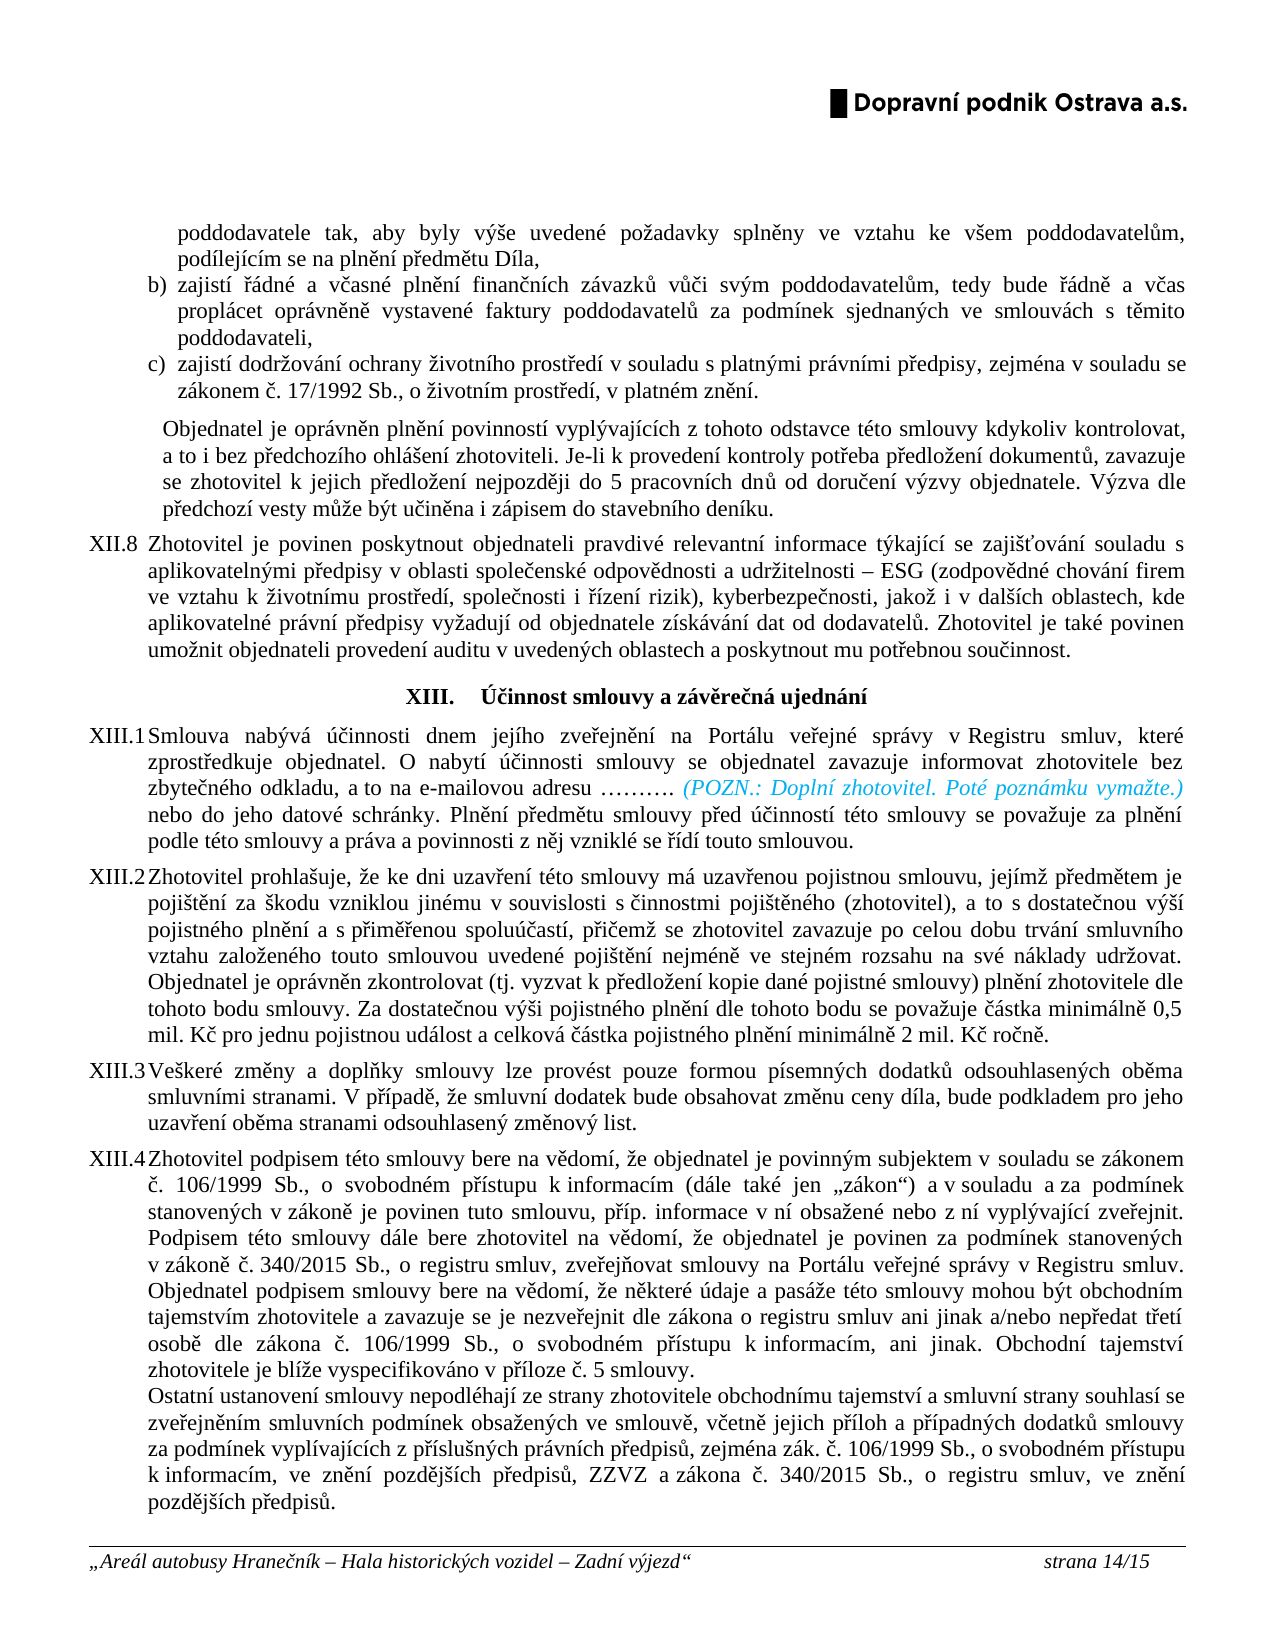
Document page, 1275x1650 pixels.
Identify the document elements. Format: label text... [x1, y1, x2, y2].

list Zhotovitel prohlašuje, že ke dni uzavření této smlouvy má uzavřenou pojistnou smlouvu, jejímž předmětem je pojištění za škodu vzniklou jinému v souvislosti s činnostmi pojištěného (zhotovitel), a to s dostatečnou výší pojistného plnění a s přiměřenou spoluúčastí, přičemž se zhotovitel zavazuje po celou dobu trvání smluvního vztahu založeného touto smlouvou uvedené pojištění nejméně ve stejném rozsahu na své náklady udržovat. Objednatel je oprávněn zkontrolovat (tj. vyzvat k předložení kopie dané pojistné smlouvy) plnění zhotovitele dle tohoto bodu smlouvy. Za dostatečnou výši pojistného plnění dle tohoto bodu se považuje částka minimálně 0,5 mil. Kč pro jednu pojistnou událost a celková částka pojistného plnění minimálně 2 mil. Kč ročně. [89, 863, 1184, 1047]
list Zhotovitel podpisem této smlouvy bere na vědomí, že objednatel je povinným subjektem v souladu se zákonem č. 106/1999 Sb., o svobodném přístupu k informacím (dále také jen „zákon“) a v souladu a za podmínek stanovených v zákoně je povinen tuto smlouvu, příp. informace v ní obsažené nebo z ní vyplývající zveřejnit. Podpisem této smlouvy dále bere zhotovitel na vědomí, že objednatel je povinen za podmínek stanovených v zákoně č. 340/2015 Sb., o registru smluv, zveřejňovat smlouvy na Portálu veřejné správy v Registru smluv. Objednatel podpisem smlouvy bere na vědomí, že některé údaje a pasáže této smlouvy mohou být obchodním tajemstvím zhotovitele a zavazuje se je nezveřejnit dle zákona o registru smluv ani jinak a/nebo nepředat třetí osobě dle zákona č. 106/1999 Sb., o svobodném přístupu k informacím, ani jinak. Obchodní tajemství zhotovitele je blíže vyspecifikováno v příloze č. 5 smlouvy. [89, 1145, 1184, 1382]
picture [830, 89, 1187, 118]
list zajistí řádné a včasné plnění finančních závazků vůči svým poddodavatelům, tedy bude řádně a včas proplácet oprávněně vystavené faktury poddodavatelů za podmínek sjednaných ve smlouvách s těmito poddodavateli, [148, 271, 1186, 350]
text Ostatní ustanovení smlouvy nepodléhají ze strany zhotovitele obchodnímu tajemství a smluvní strany souhlasí se zveřejněním smluvních podmínek obsažených ve smlouvě, včetně jejich příloh a případných dodatků smlouvy za podmínek vyplívajících z příslušných právních předpisů, zejména zák. č. 106/1999 Sb., o svobodném přístupu k informacím, ve znění pozdějších předpisů, ZZVZ a zákona č. 340/2015 Sb., o registru smluv, ve znění pozdějších předpisů. [148, 1382, 1186, 1514]
text Objednatel je oprávněn plnění povinností vyplývajících z tohoto odstavce této smlouvy kdykoliv kontrolovat, a to i bez předchozího ohlášení zhotoviteli. Je-li k provedení kontroly potřeba předložení dokumentů, zavazuje se zhotovitel k jejich předložení nejpozději do 5 pracovních dnů od doručení výzvy objednatele. Výzva dle předchozí vesty může být učiněna i zápisem do stavebního deníku. [162, 416, 1186, 521]
list Smlouva nabývá účinnosti dnem jejího zveřejnění na Portálu veřejné správy v Registru smluv, které zprostředkuje objednatel. O nabytí účinnosti smlouvy se objednatel zavazuje informovat zhotovitele bez zbytečného odkladu, a to na e-mailovou adresu ………. (POZN.: Doplní zhotovitel. Poté poznámku vymažte.) nebo do jeho datové schránky. Plnění předmětu smlouvy před účinností této smlouvy se považuje za plnění podle této smlouvy a práva a povinnosti z něj vzniklé se řídí touto smlouvou. [89, 722, 1184, 853]
list zajistí dodržování ochrany životního prostředí v souladu s platnými právními předpisy, zejména v souladu se zákonem č. 17/1992 Sb., o životním prostředí, v platném znění. [148, 350, 1186, 403]
list Veškeré změny a doplňky smlouvy lze provést pouze formou písemných dodatků odsouhlasených oběma smluvními stranami. V případě, že smluvní dodatek bude obsahovat změnu ceny díla, bude podkladem pro jeho uzavření oběma stranami odsouhlasený změnový list. [89, 1057, 1184, 1136]
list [148, 218, 1186, 271]
subtitle Účinnost smlouvy a závěrečná ujednání [89, 683, 1184, 709]
list Zhotovitel je povinen poskytnout objednateli pravdivé relevantní informace týkající se zajišťování souladu s aplikovatelnými předpisy v oblasti společenské odpovědnosti a udržitelnosti – ESG (zodpovědné chování firem ve vztahu k životnímu prostředí, společnosti i řízení rizik), kyberbezpečnosti, jakož i v dalších oblastech, kde aplikovatelné právní předpisy vyžadují od objednatele získávání dat od dodavatelů. Zhotovitel je také povinen umožnit objednateli provedení auditu v uvedených oblastech a poskytnout mu potřebnou součinnost. [89, 530, 1186, 662]
